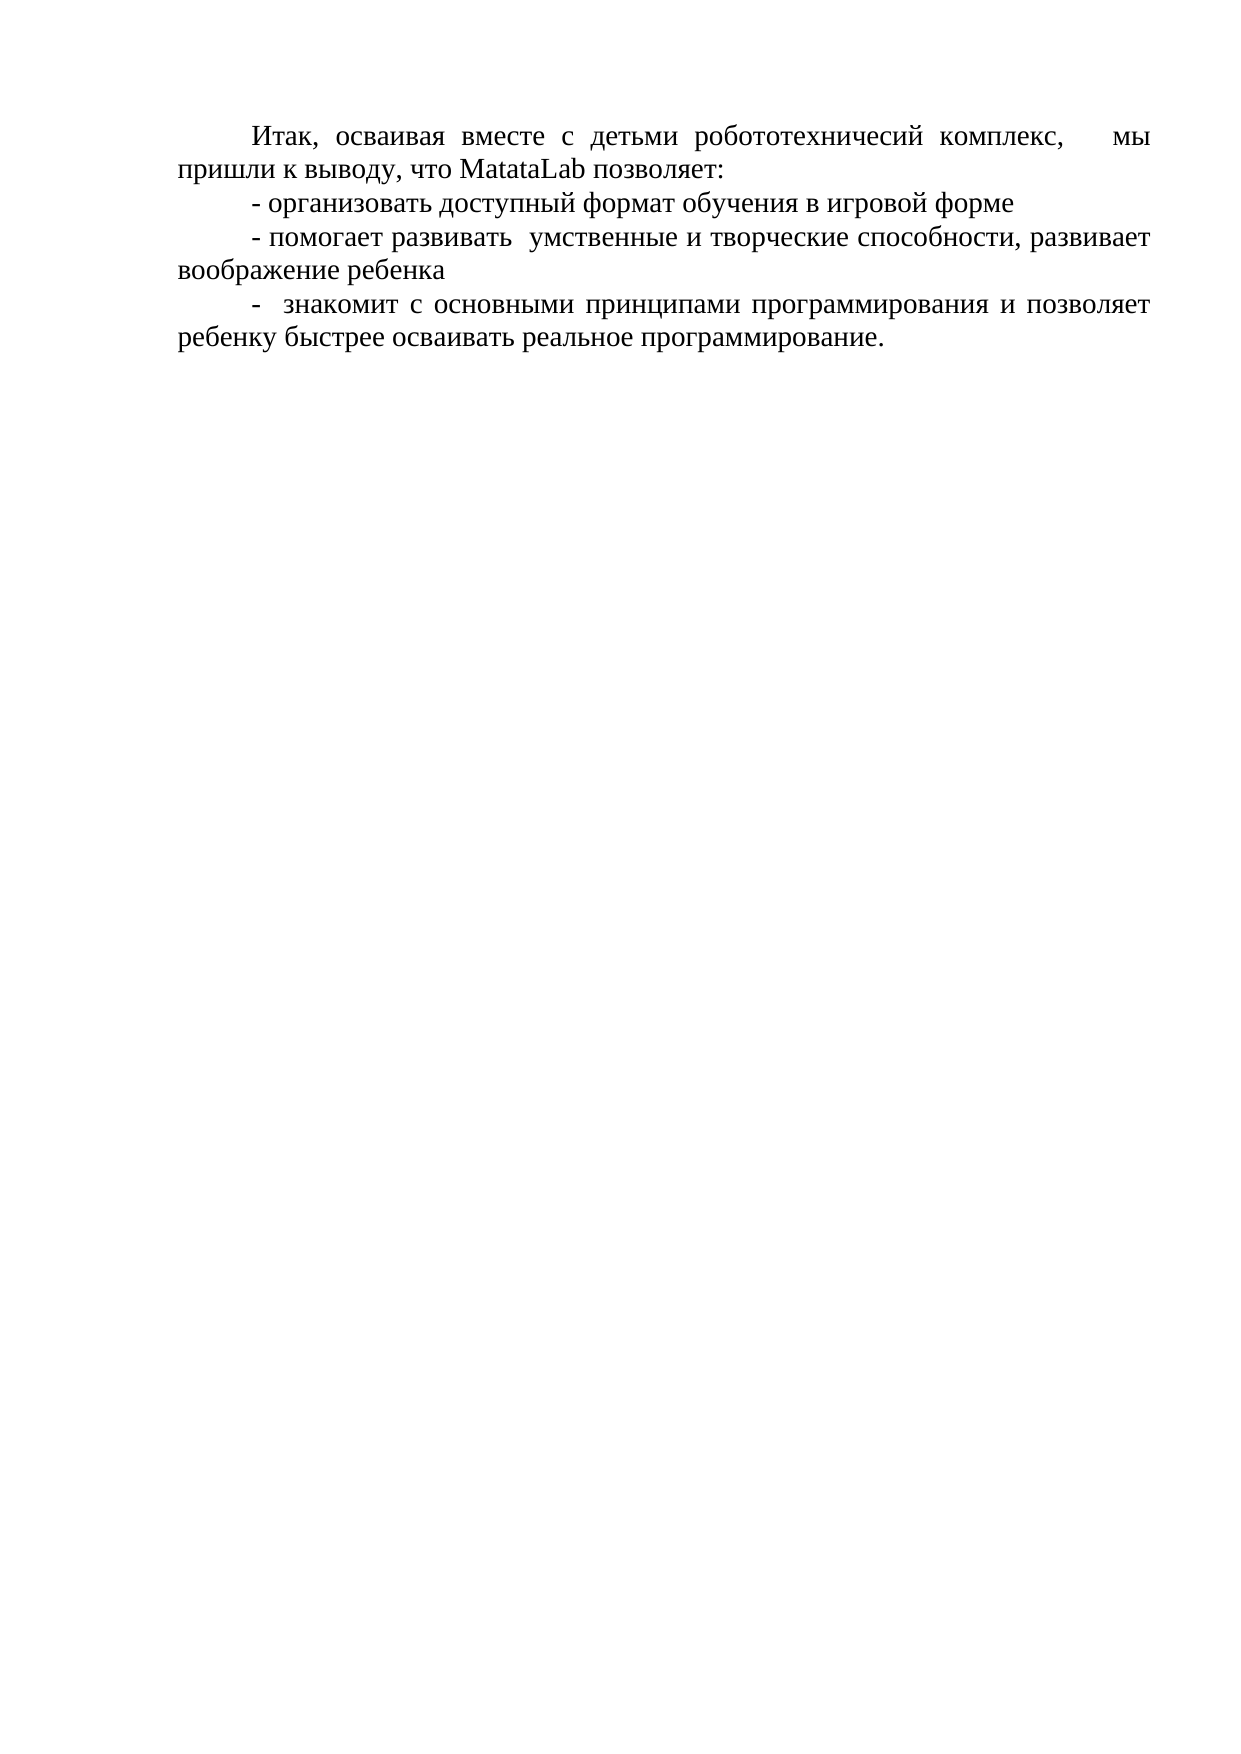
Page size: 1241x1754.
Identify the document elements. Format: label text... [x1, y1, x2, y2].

text - помогает развивать умственные и творческие способности, развивает воображение ребенка [177, 219, 1152, 286]
text - знакомит с основными принципами программирования и позволяет ребенку быстрее осваивать реальное программирование. [177, 286, 1152, 353]
text Итак, осваивая вместе с детьми робототехничесий комплекс, мы пришли к выводу, что MatataLab позволяет: [177, 118, 1152, 185]
text - организовать доступный формат обучения в игровой форме [177, 185, 1152, 219]
